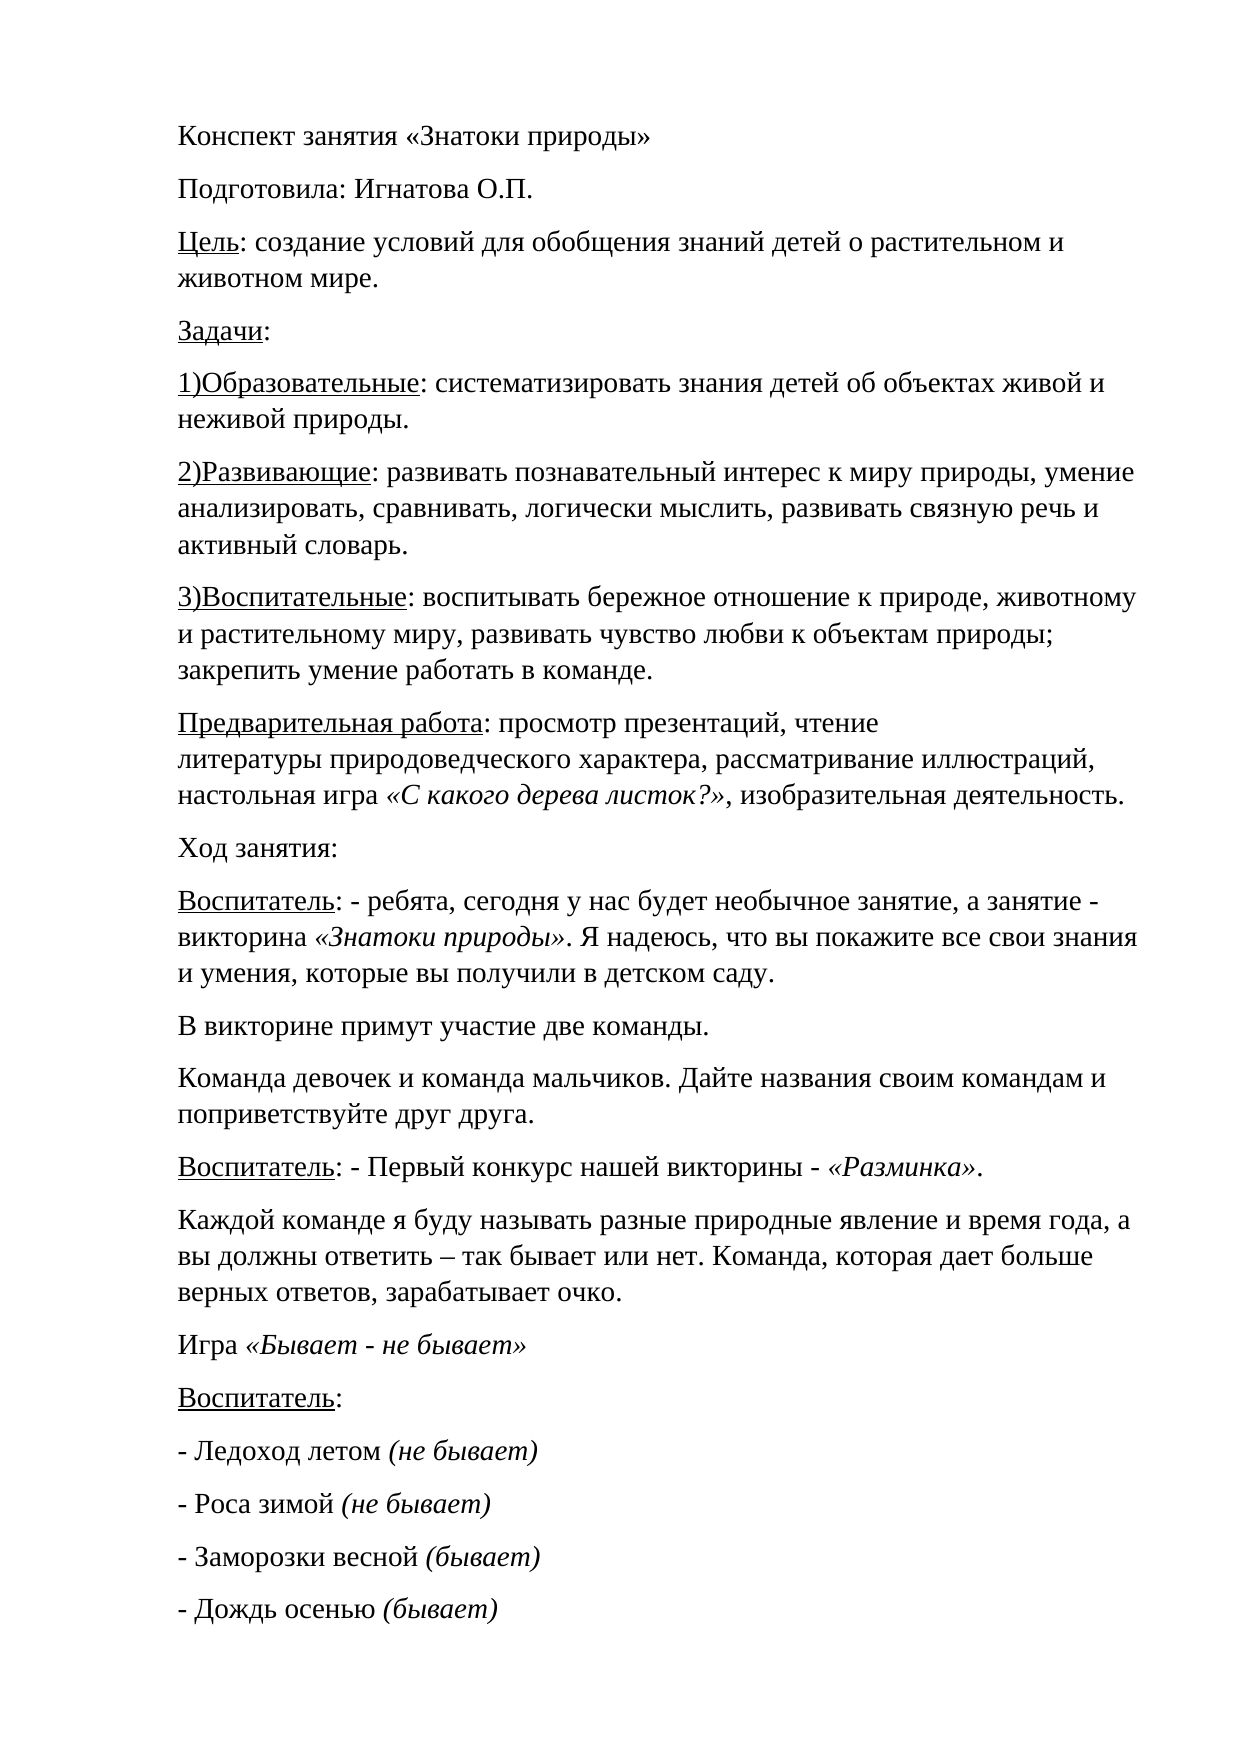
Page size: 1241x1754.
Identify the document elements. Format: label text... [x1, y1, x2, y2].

text - Дождь осенью (бывает) [177, 1591, 1152, 1625]
text Воспитатель: - ребята, сегодня у нас будет необычное занятие, а занятие - викторина «Знатоки природы». Я надеюсь, что вы покажите все свои знания и умения, которые вы получили в детском саду. [177, 883, 1152, 988]
text Воспитатель: [177, 1380, 1152, 1414]
text - Заморозки весной (бывает) [177, 1539, 1152, 1572]
text Ход занятия: [177, 830, 1152, 863]
text - Ледоход летом (не бывает) [177, 1433, 1152, 1467]
text Задачи: [177, 313, 1152, 346]
text Команда девочек и команда мальчиков. Дайте названия своим командам и поприветствуйте друг друга. [177, 1061, 1152, 1130]
text - Роса зимой (не бывает) [177, 1486, 1152, 1519]
text В викторине примут участие две команды. [177, 1008, 1152, 1041]
text Подготовила: Игнатова О.П. [177, 171, 1152, 204]
text 2)Развивающие: развивать познавательный интерес к миру природы, умение анализировать, сравнивать, логически мыслить, развивать связную речь и активный словарь. [177, 454, 1152, 560]
text Предварительная работа: просмотр презентаций, чтение литературы природоведческого характера, рассматривание иллюстраций, настольная игра «С какого дерева листок?», изобразительная деятельность. [177, 705, 1152, 811]
text Игра «Бывает - не бывает» [177, 1327, 1152, 1361]
text 3)Воспитательные: воспитывать бережное отношение к природе, животному и растительному миру, развивать чувство любви к объектам природы; закрепить умение работать в команде. [177, 579, 1152, 685]
text Каждой команде я буду называть разные природные явление и время года, а вы должны ответить – так бывает или нет. Команда, которая дает больше верных ответов, зарабатывает очко. [177, 1202, 1152, 1308]
text Воспитатель: - Первый конкурс нашей викторины - «Разминка». [177, 1149, 1152, 1183]
text Цель: создание условий для обобщения знаний детей о растительном и животном мире. [177, 224, 1152, 293]
text 1)Образовательные: систематизировать знания детей об объектах живой и неживой природы. [177, 366, 1152, 435]
text Конспект занятия «Знатоки природы» [177, 118, 1152, 152]
